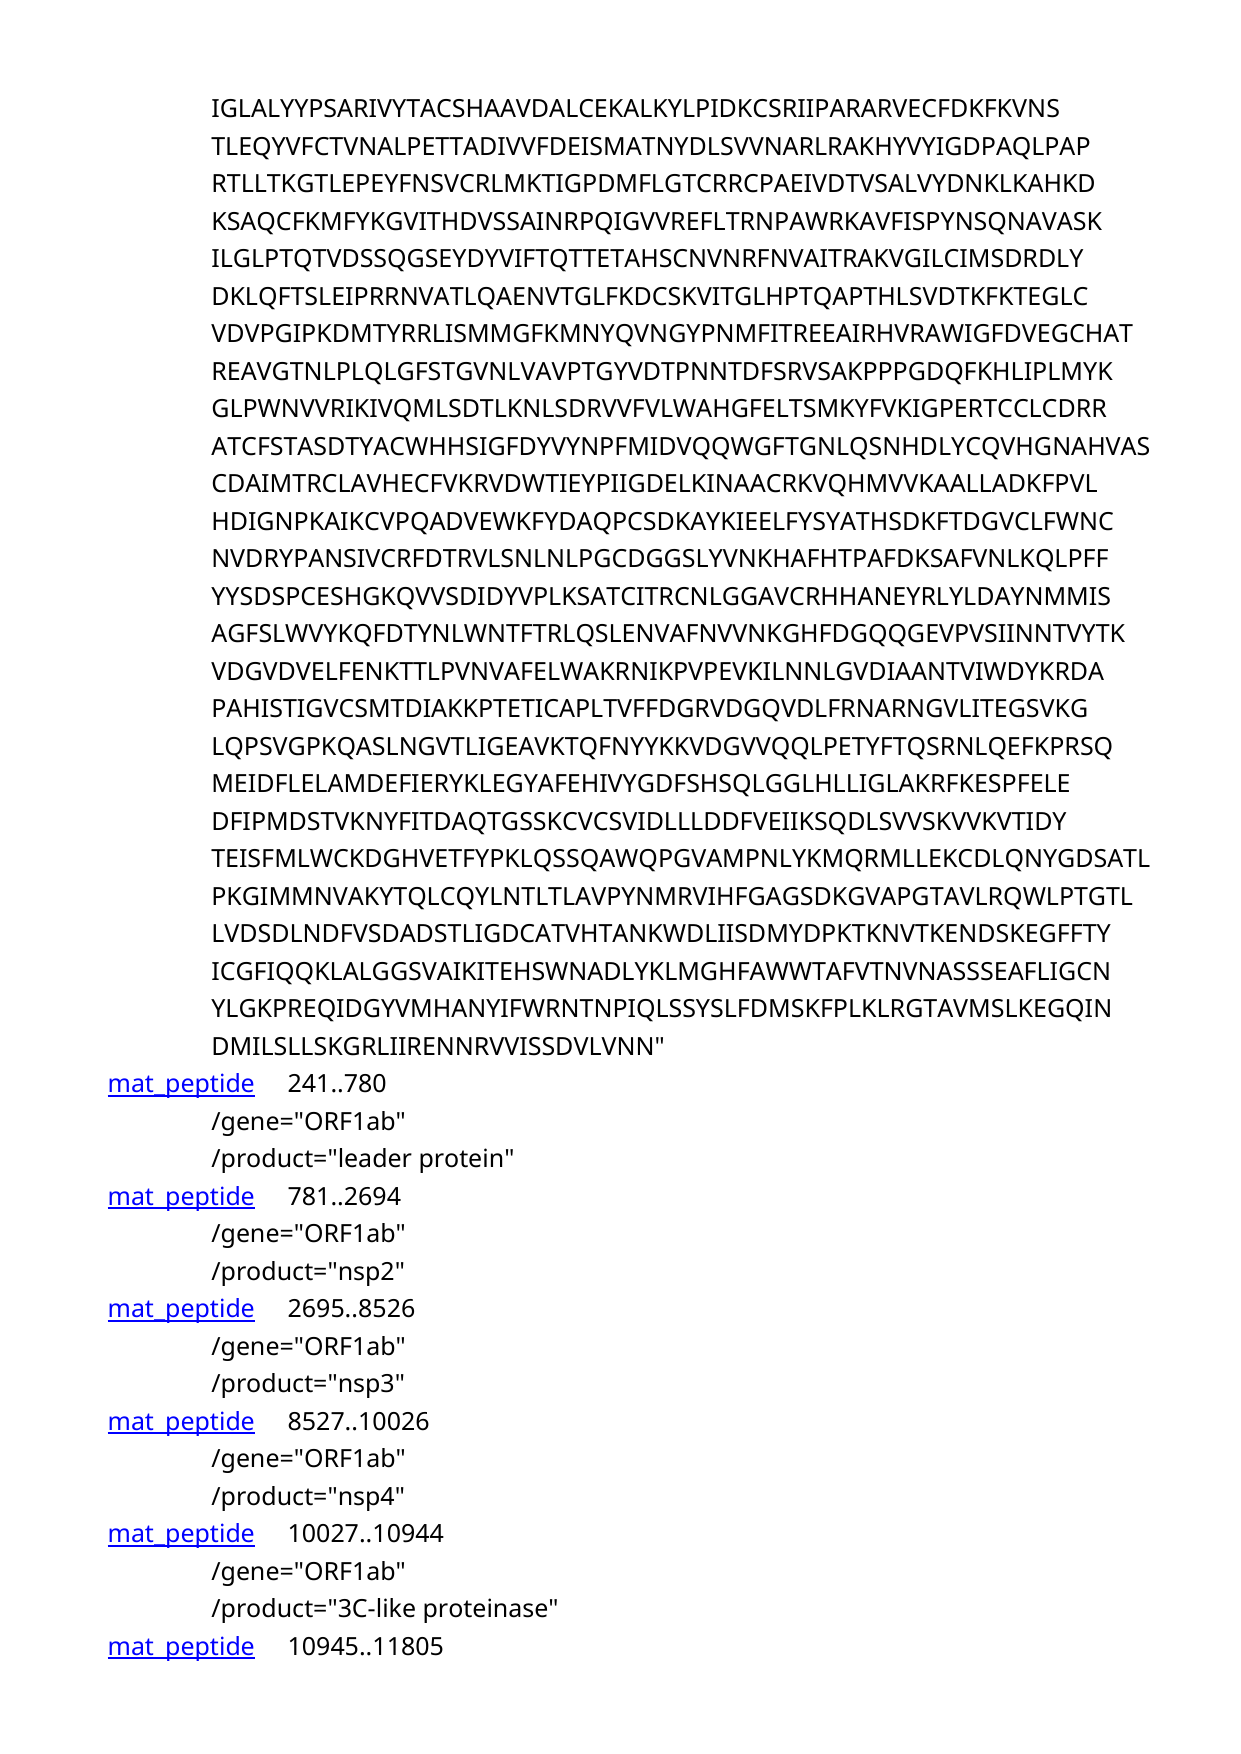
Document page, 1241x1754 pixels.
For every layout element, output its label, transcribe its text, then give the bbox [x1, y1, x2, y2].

text PAHISTIGVCSMTDIAKKPTETICAPLTVFFDGRVDGQVDLFRNARNGVLITEGSVKG [75, 689, 1165, 727]
text AGFSLWVYKQFDTYNLWNTFTRLQSLENVAFNVVNKGHFDGQQGEVPVSIINNTVYTK [75, 614, 1165, 652]
text ATCFSTASDTYACWHHSIGFDYVYNPFMIDVQQWGFTGNLQSNHDLYCQVHGNAHVAS [75, 427, 1165, 464]
text /gene="ORF1ab" [75, 1552, 1165, 1589]
text CDAIMTRCLAVHECFVKRVDWTIEYPIIGDELKINAACRKVQHMVVKAALLADKFPVL [75, 464, 1165, 502]
text /gene="ORF1ab" [75, 1327, 1165, 1364]
text mat_peptide 241..780 [75, 1064, 1165, 1102]
text /product="nsp4" [75, 1477, 1165, 1514]
text RTLLTKGTLEPEYFNSVCRLMKTIGPDMFLGTCRRCPAEIVDTVSALVYDNKLKAHKD [75, 164, 1165, 202]
text GLPWNVVRIKIVQMLSDTLKNLSDRVVFVLWAHGFELTSMKYFVKIGPERTCCLCDRR [75, 389, 1165, 427]
text LQPSVGPKQASLNGVTLIGEAVKTQFNYYKKVDGVVQQLPETYFTQSRNLQEFKPRSQ [75, 727, 1165, 764]
text TEISFMLWCKDGHVETFYPKLQSSQAWQPGVAMPNLYKMQRMLLEKCDLQNYGDSATL [75, 839, 1165, 877]
text NVDRYPANSIVCRFDTRVLSNLNLPGCDGGSLYVNKHAFHTPAFDKSAFVNLKQLPFF [75, 539, 1165, 577]
text DFIPMDSTVKNYFITDAQTGSSKCVCSVIDLLLDDFVEIIKSQDLSVVSKVVKVTIDY [75, 802, 1165, 839]
text IGLALYYPSARIVYTACSHAAVDALCEKALKYLPIDKCSRIIPARARVECFDKFKVNS [75, 89, 1165, 127]
text /product="3C-like proteinase" [75, 1589, 1165, 1627]
text mat_peptide 10945..11805 [75, 1627, 1165, 1664]
text mat_peptide 8527..10026 [75, 1402, 1165, 1439]
text /gene="ORF1ab" [75, 1214, 1165, 1252]
text YYSDSPCESHGKQVVSDIDYVPLKSATCITRCNLGGAVCRHHANEYRLYLDAYNMMIS [75, 577, 1165, 614]
text KSAQCFKMFYKGVITHDVSSAINRPQIGVVREFLTRNPAWRKAVFISPYNSQNAVASK [75, 202, 1165, 239]
text mat_peptide 781..2694 [75, 1177, 1165, 1214]
text VDVPGIPKDMTYRRLISMMGFKMNYQVNGYPNMFITREEAIRHVRAWIGFDVEGCHAT [75, 314, 1165, 352]
text DKLQFTSLEIPRRNVATLQAENVTGLFKDCSKVITGLHPTQAPTHLSVDTKFKTEGLC [75, 277, 1165, 314]
text /gene="ORF1ab" [75, 1102, 1165, 1139]
text TLEQYVFCTVNALPETTADIVVFDEISMATNYDLSVVNARLRAKHYVYIGDPAQLPAP [75, 127, 1165, 164]
text mat_peptide 10027..10944 [75, 1514, 1165, 1552]
text HDIGNPKAIKCVPQADVEWKFYDAQPCSDKAYKIEELFYSYATHSDKFTDGVCLFWNC [75, 502, 1165, 539]
text YLGKPREQIDGYVMHANYIFWRNTNPIQLSSYSLFDMSKFPLKLRGTAVMSLKEGQIN [75, 989, 1165, 1027]
text ILGLPTQTVDSSQGSEYDYVIFTQTTETAHSCNVNRFNVAITRAKVGILCIMSDRDLY [75, 239, 1165, 277]
text mat_peptide 2695..8526 [75, 1289, 1165, 1327]
text /product="nsp2" [75, 1252, 1165, 1289]
text /gene="ORF1ab" [75, 1439, 1165, 1477]
text MEIDFLELAMDEFIERYKLEGYAFEHIVYGDFSHSQLGGLHLLIGLAKRFKESPFELE [75, 764, 1165, 802]
text /product="nsp3" [75, 1364, 1165, 1402]
text DMILSLLSKGRLIIRENNRVVISSDVLVNN" [75, 1027, 1165, 1064]
text ICGFIQQKLALGGSVAIKITEHSWNADLYKLMGHFAWWTAFVTNVNASSSEAFLIGCN [75, 952, 1165, 989]
text /product="leader protein" [75, 1139, 1165, 1177]
text REAVGTNLPLQLGFSTGVNLVAVPTGYVDTPNNTDFSRVSAKPPPGDQFKHLIPLMYK [75, 352, 1165, 389]
text VDGVDVELFENKTTLPVNVAFELWAKRNIKPVPEVKILNNLGVDIAANTVIWDYKRDA [75, 652, 1165, 689]
text LVDSDLNDFVSDADSTLIGDCATVHTANKWDLIISDMYDPKTKNVTKENDSKEGFFTY [75, 914, 1165, 952]
text PKGIMMNVAKYTQLCQYLNTLTLAVPYNMRVIHFGAGSDKGVAPGTAVLRQWLPTGTL [75, 877, 1165, 914]
